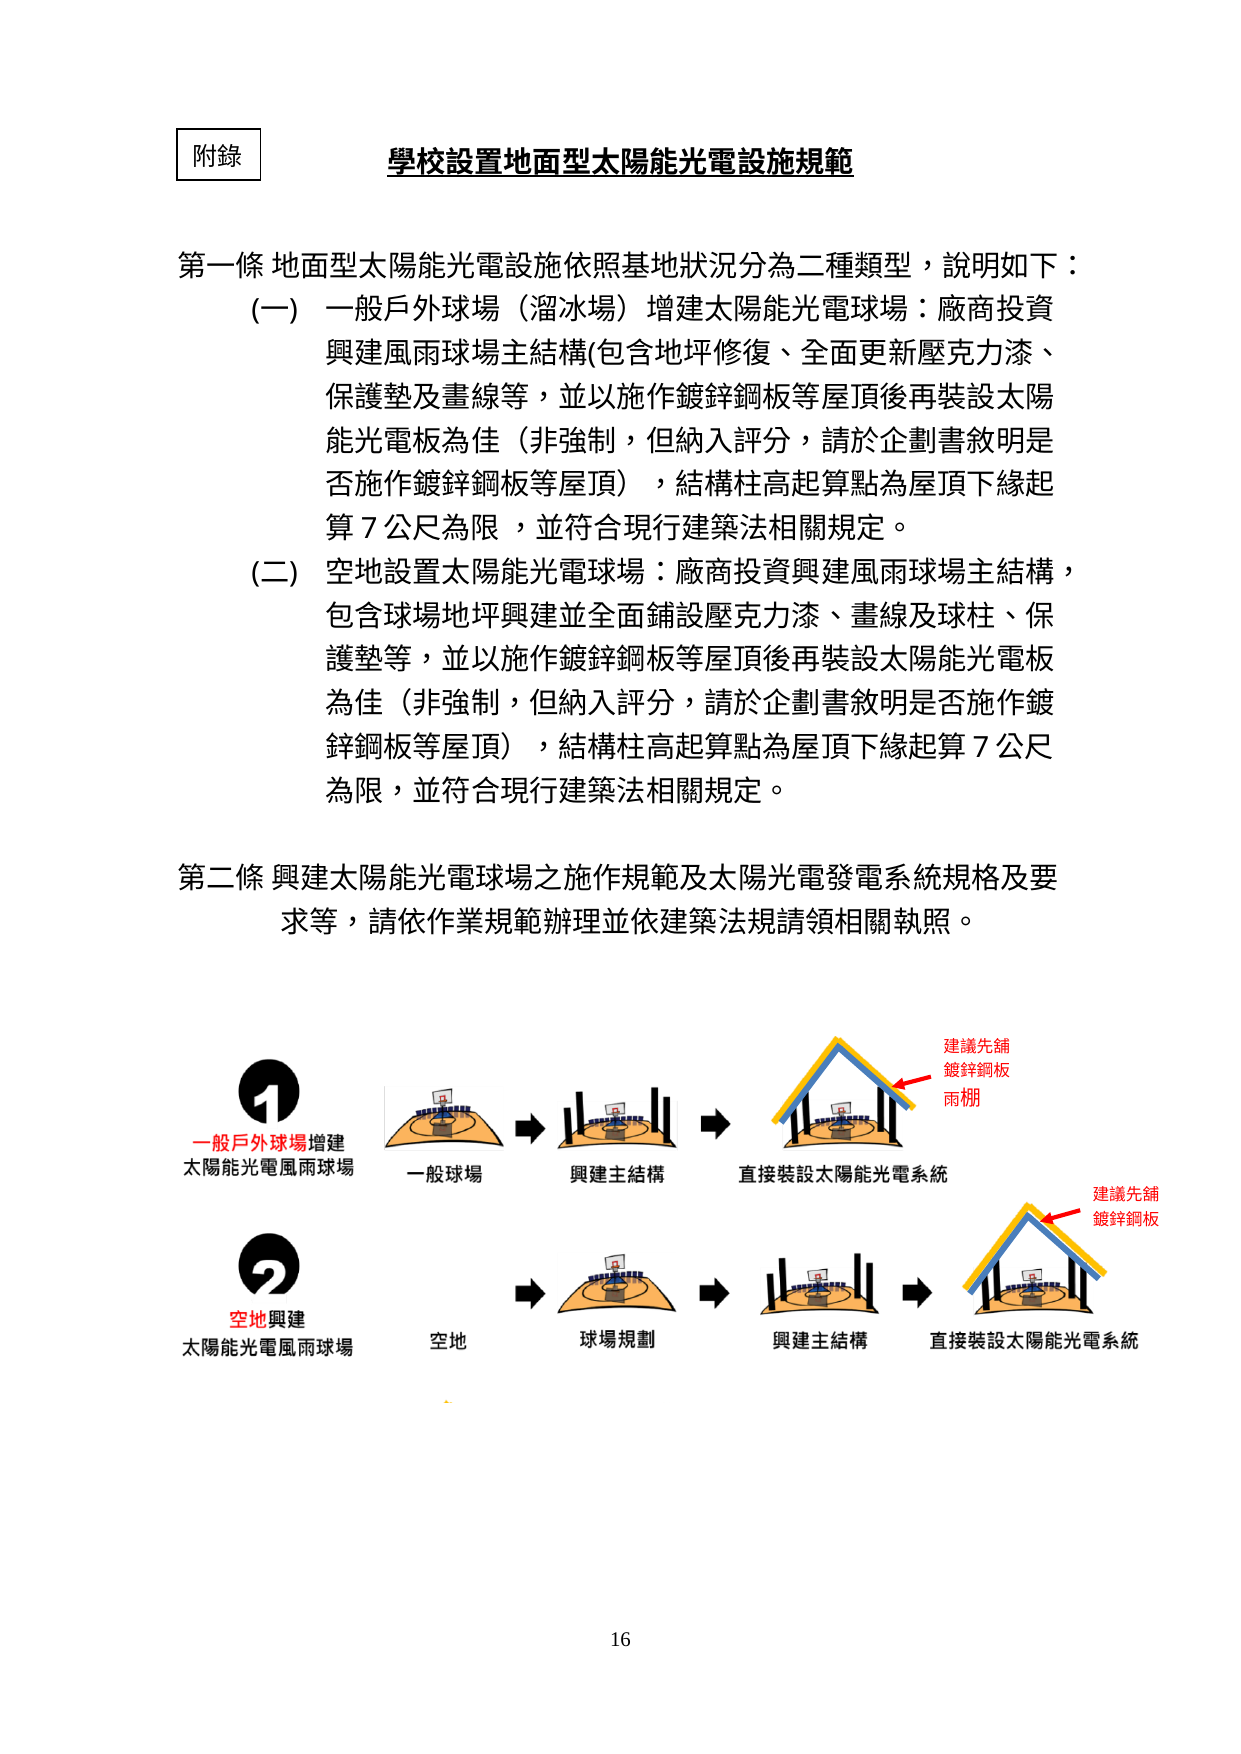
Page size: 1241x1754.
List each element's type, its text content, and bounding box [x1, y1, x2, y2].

text 第一條 地面型太陽能光電設施依照基地狀況分為二種類型，說明如下： [177, 241, 1063, 285]
text 學校設置地面型太陽能光電設施規範 [177, 122, 1063, 197]
list 空地設置太陽能光電球場：廠商投資興建風雨球場主結構，包含球場地坪興建並全面鋪設壓克力漆、畫線及球柱、保護墊等，並以施作鍍鋅鋼板等屋頂後再裝設太陽能光電板為佳（非強制，但納入評分，請於企劃書敘明是否施作鍍鋅鋼板等屋頂），結構柱高起算點為屋頂下緣起算7公尺為限，並符合現行建築法相關規定。 [251, 547, 1063, 810]
picture [169, 1036, 1150, 1403]
text 第二條 興建太陽能光電球場之施作規範及太陽光電發電系統規格及要求等，請依作業規範辦理並依建築法規請領相關執照。 [177, 853, 1063, 941]
list 一般戶外球場（溜冰場）增建太陽能光電球場：廠商投資興建風雨球場主結構(包含地坪修復、全面更新壓克力漆、保護墊及畫線等，並以施作鍍鋅鋼板等屋頂後再裝設太陽能光電板為佳（非強制，但納入評分，請於企劃書敘明是否施作鍍鋅鋼板等屋頂），結構柱高起算點為屋頂下緣起算 7公尺為限 ，並符合現行建築法相關規定。 [251, 285, 1063, 547]
